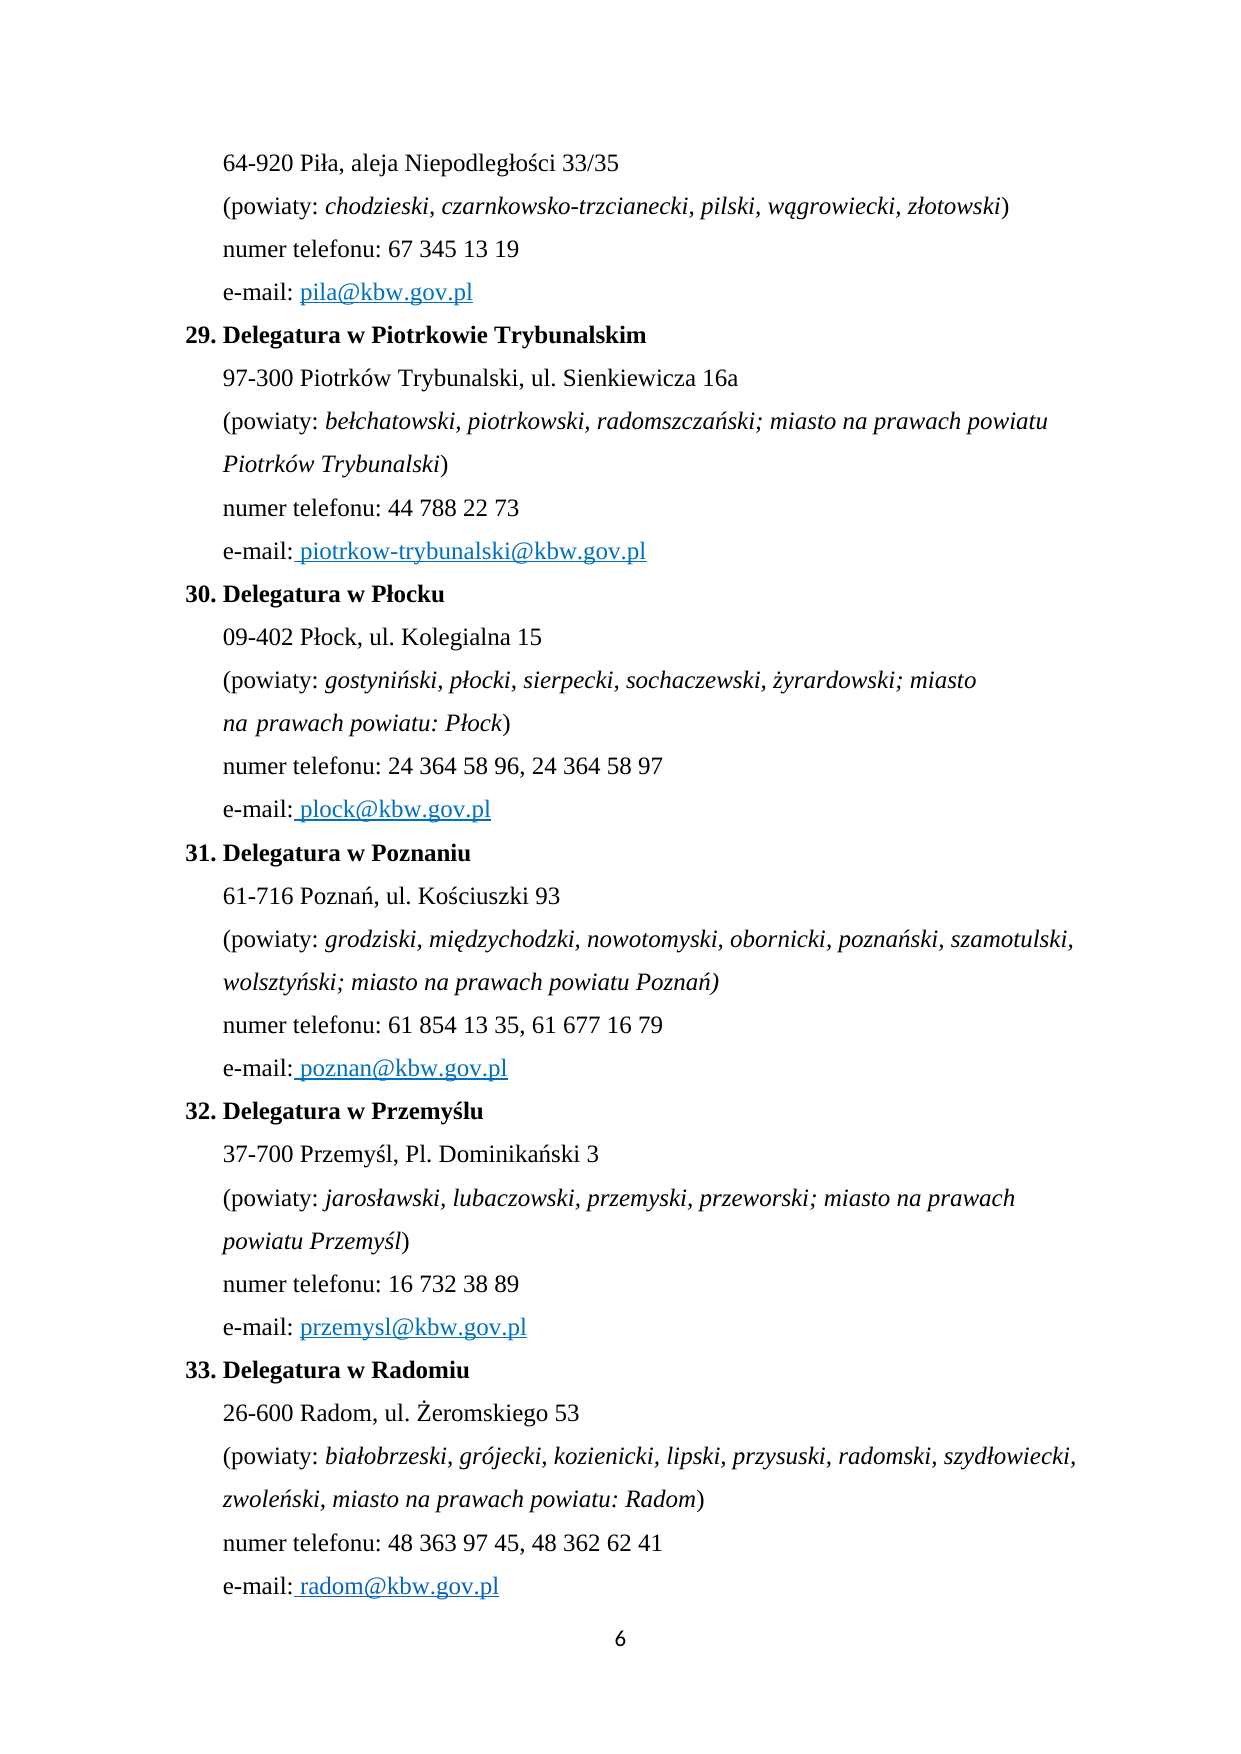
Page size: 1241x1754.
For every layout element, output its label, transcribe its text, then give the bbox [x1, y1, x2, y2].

list e-mail: plock@kbw.gov.pl [223, 794, 1093, 823]
list Delegatura w Radomiu [185, 1355, 1093, 1384]
list Delegatura w Przemyślu [185, 1096, 1093, 1125]
list 61-716 Poznań, ul. Kościuszki 93 [223, 881, 1093, 909]
list 26-600 Radom, ul. Żeromskiego 53 [223, 1398, 1093, 1427]
list e-mail: piotrkow-trybunalski@kbw.gov.pl [223, 536, 1093, 564]
list Delegatura w Poznaniu [185, 838, 1093, 866]
list (powiaty: gostyniński, płocki, sierpecki, sochaczewski, żyrardowski; miasto na prawach powiatu: Płock) [223, 665, 1093, 737]
list 09-402 Płock, ul. Kolegialna 15 [223, 622, 1093, 651]
list numer telefonu: 48 363 97 45, 48 362 62 41 [223, 1528, 1093, 1556]
list (powiaty: jarosławski, lubaczowski, przemyski, przeworski; miasto na prawach powiatu Przemyśl) [223, 1183, 1093, 1254]
list 97-300 Piotrków Trybunalski, ul. Sienkiewicza 16a [223, 363, 1093, 392]
list (powiaty: chodzieski, czarnkowsko-trzcianecki, pilski, wągrowiecki, złotowski) [223, 191, 1093, 219]
list 64-920 Piła, aleja Niepodległości 33/35 [223, 148, 1093, 176]
list numer telefonu: 44 788 22 73 [223, 493, 1093, 521]
list (powiaty: grodziski, międzychodzki, nowotomyski, obornicki, poznański, szamotulski, wolsztyński; miasto na prawach powiatu Poznań) [223, 924, 1093, 996]
list numer telefonu: 61 854 13 35, 61 677 16 79 [223, 1010, 1093, 1039]
list e-mail: poznan@kbw.gov.pl [223, 1053, 1093, 1082]
list numer telefonu: 16 732 38 89 [223, 1269, 1093, 1298]
list Delegatura w Płocku [185, 579, 1093, 608]
list e-mail: radom@kbw.gov.pl [223, 1571, 1093, 1599]
list (powiaty: białobrzeski, grójecki, kozienicki, lipski, przysuski, radomski, szydłowiecki, zwoleński, miasto na prawach powiatu: Radom) [223, 1441, 1093, 1513]
list numer telefonu: 24 364 58 96, 24 364 58 97 [223, 751, 1093, 780]
list e-mail: przemysl@kbw.gov.pl [223, 1312, 1093, 1341]
list 37-700 Przemyśl, Pl. Dominikański 3 [223, 1139, 1093, 1168]
list e-mail: pila@kbw.gov.pl [223, 277, 1093, 306]
list Delegatura w Piotrkowie Trybunalskim [185, 320, 1093, 349]
list numer telefonu: 67 345 13 19 [223, 234, 1093, 263]
list (powiaty: bełchatowski, piotrkowski, radomszczański; miasto na prawach powiatu Piotrków Trybunalski) [223, 406, 1093, 478]
